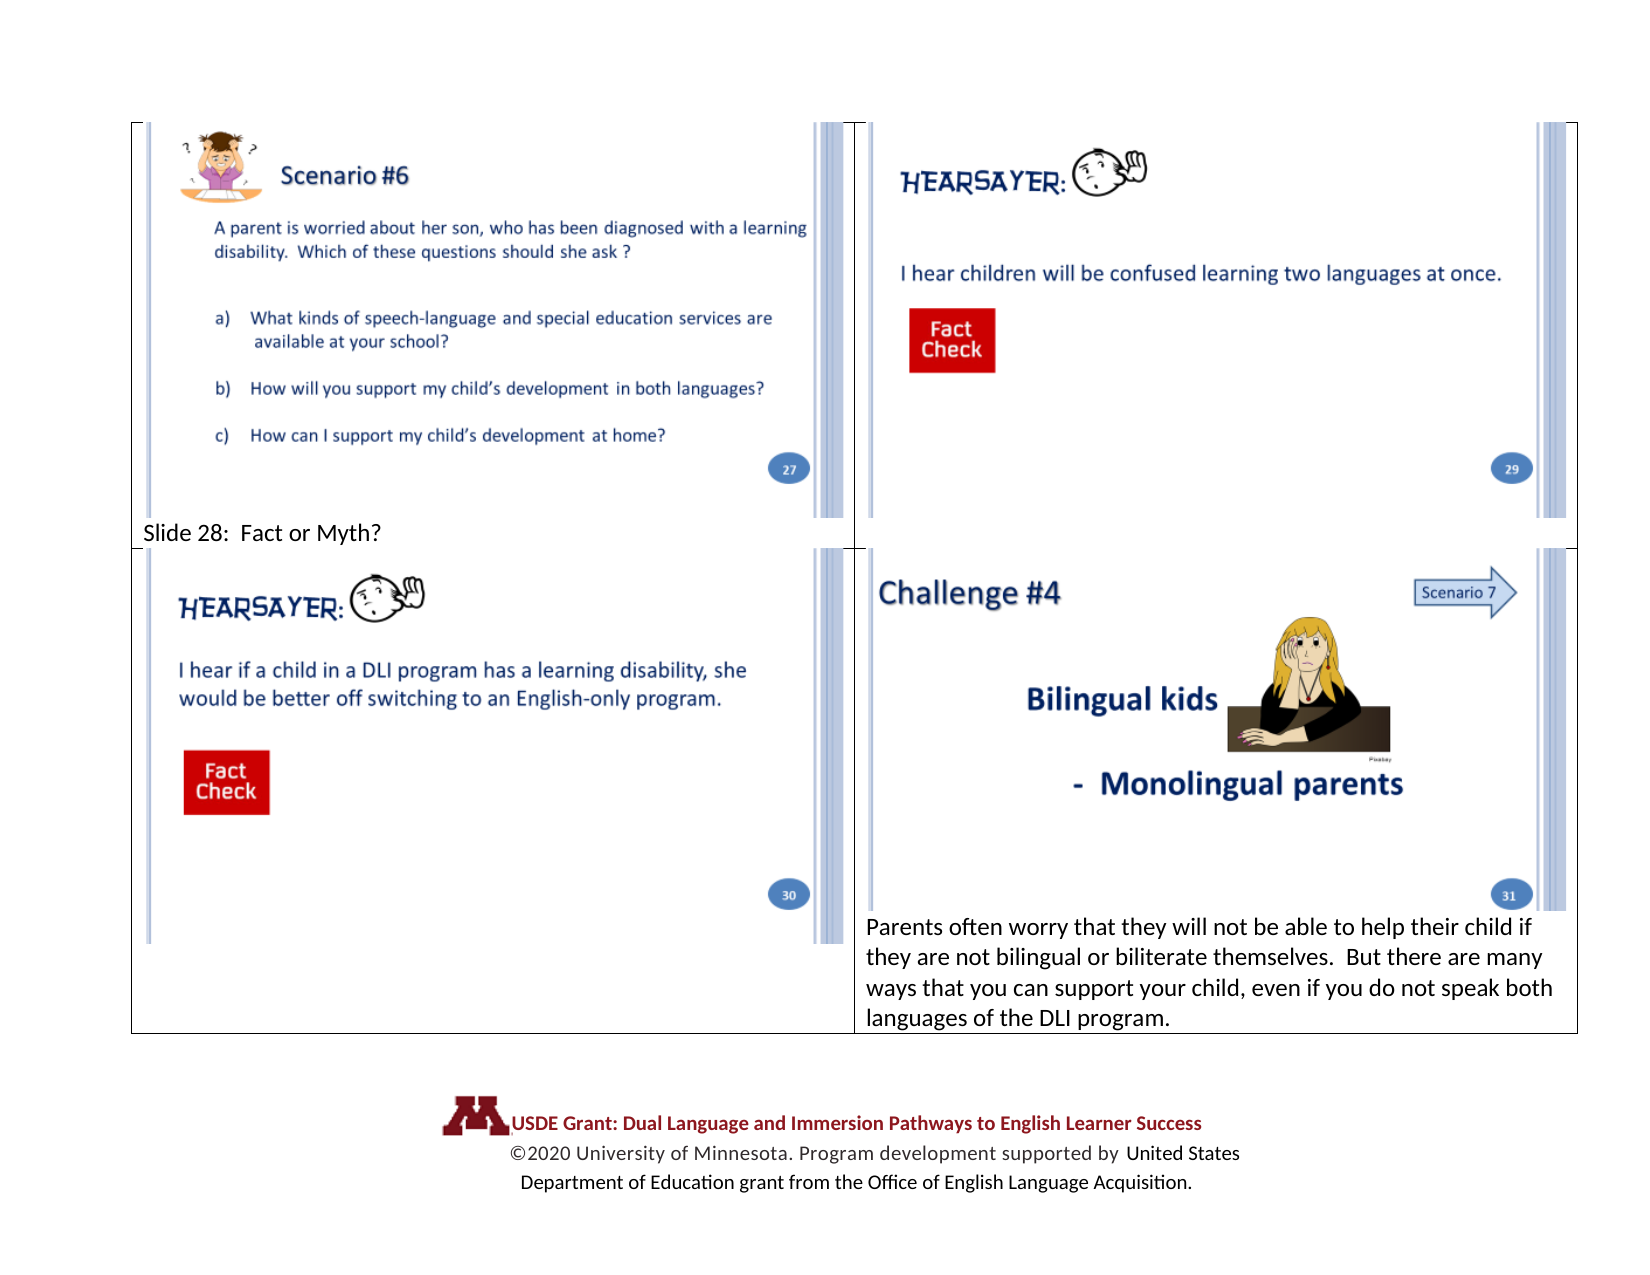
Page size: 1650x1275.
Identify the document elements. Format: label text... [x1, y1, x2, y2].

table_cell Slide 28: Fact or Myth? [132, 123, 854, 548]
table_cell Parents often worry that they will not be able to help their child if they are not bilingual or biliterate themselves. But there are many ways that you can support your child, even if you do not speak both languages of the DLI program. [855, 549, 1577, 1033]
picture [433, 1090, 513, 1139]
table_cell [855, 123, 1577, 548]
table_cell [132, 549, 854, 1033]
picture [865, 122, 1567, 518]
picture [143, 548, 844, 944]
picture [865, 548, 1567, 911]
picture [143, 122, 844, 518]
